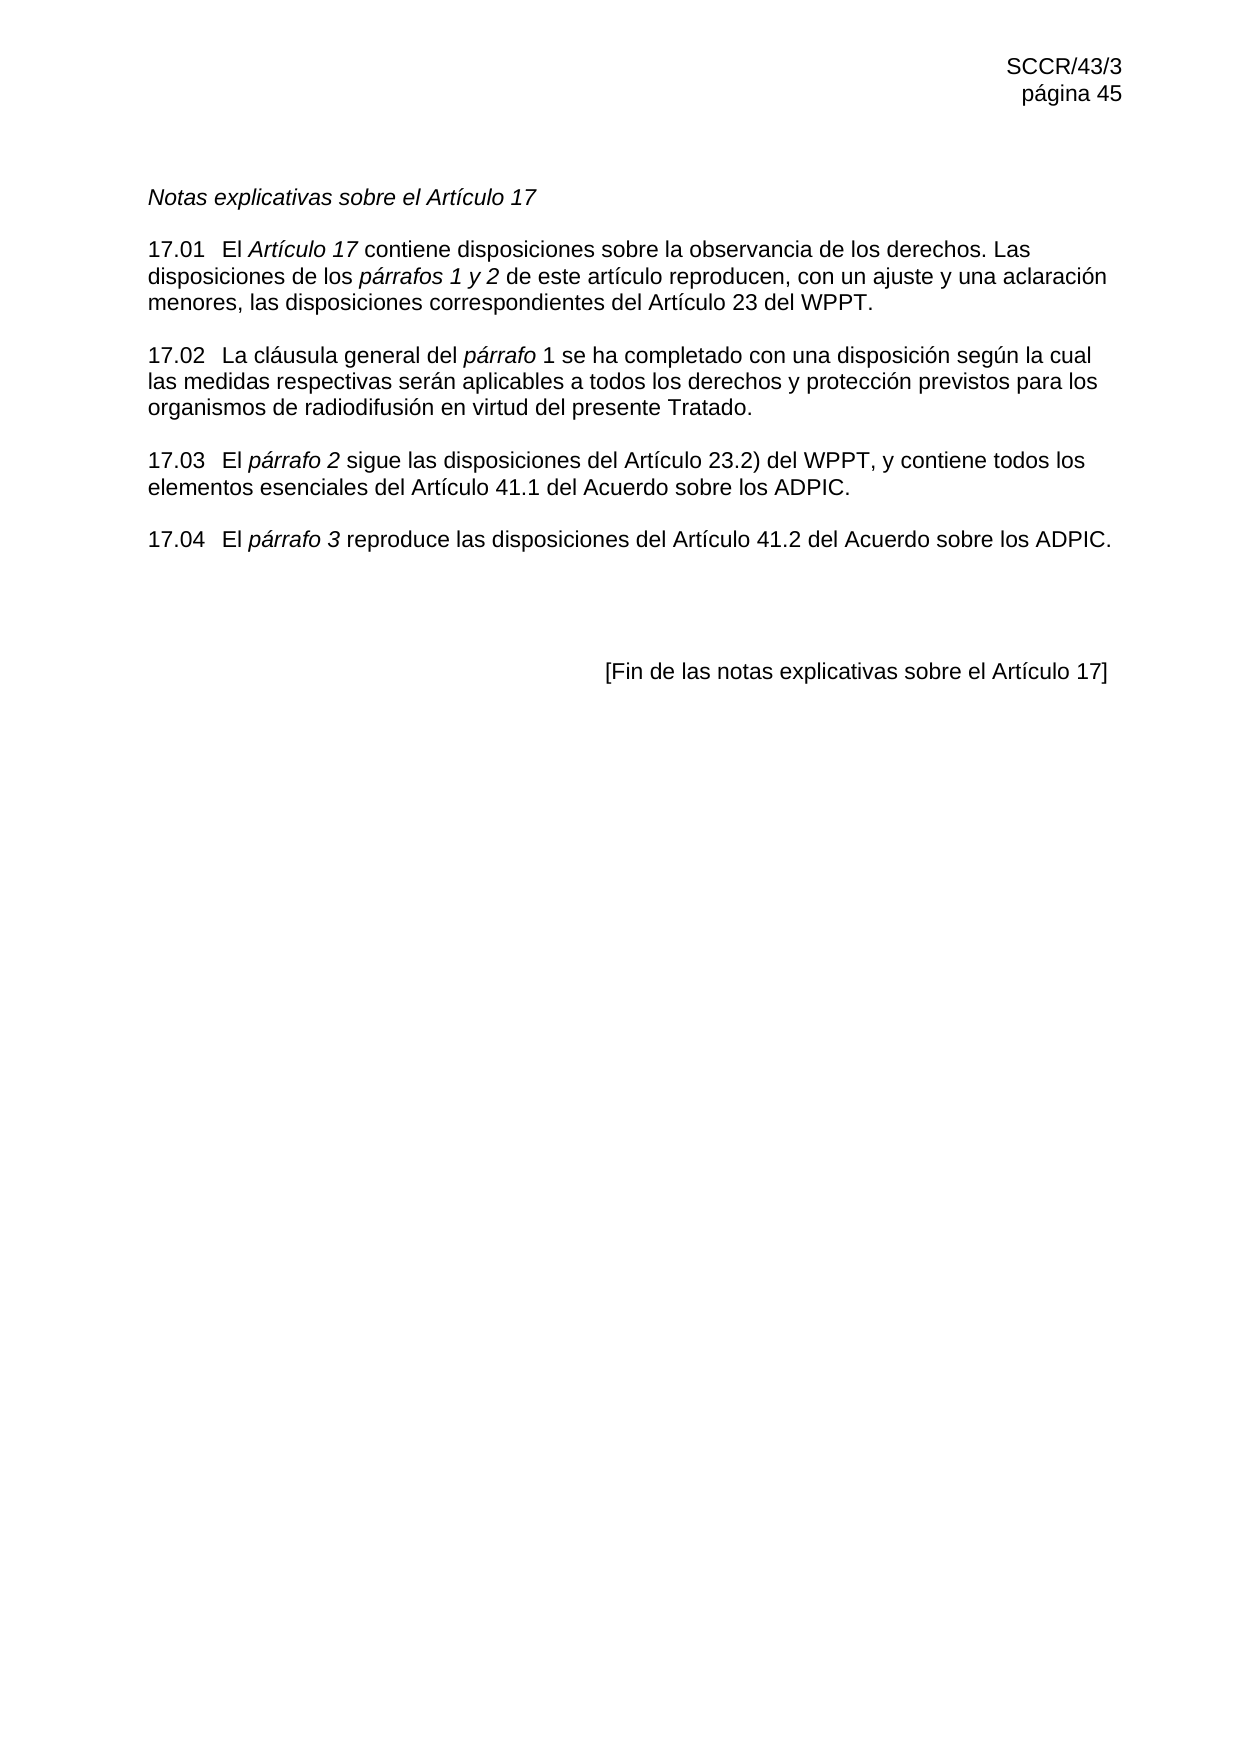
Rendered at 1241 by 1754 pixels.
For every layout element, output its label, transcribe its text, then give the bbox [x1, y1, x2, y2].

text [Fin de las notas explicativas sobre el Artículo 17] [591, 658, 1122, 684]
text 17.02 La cláusula general del párrafo 1 se ha completado con una disposición según la cual las medidas respectivas serán aplicables a todos los derechos y protección previstos para los organismos de radiodifusión en virtud del presente Tratado. [148, 342, 1122, 421]
text 17.01 El Artículo 17 contiene disposiciones sobre la observancia de los derechos. Las disposiciones de los párrafos 1 y 2 de este artículo reproducen, con un ajuste y una aclaración menores, las disposiciones correspondientes del Artículo 23 del WPPT. [148, 236, 1122, 315]
text Notas explicativas sobre el Artículo 17 [148, 183, 1122, 210]
text 17.03 El párrafo 2 sigue las disposiciones del Artículo 23.2) del WPPT, y contiene todos los elementos esenciales del Artículo 41.1 del Acuerdo sobre los ADPIC. [148, 447, 1122, 500]
text 17.04 El párrafo 3 reproduce las disposiciones del Artículo 41.2 del Acuerdo sobre los ADPIC. [148, 526, 1122, 552]
